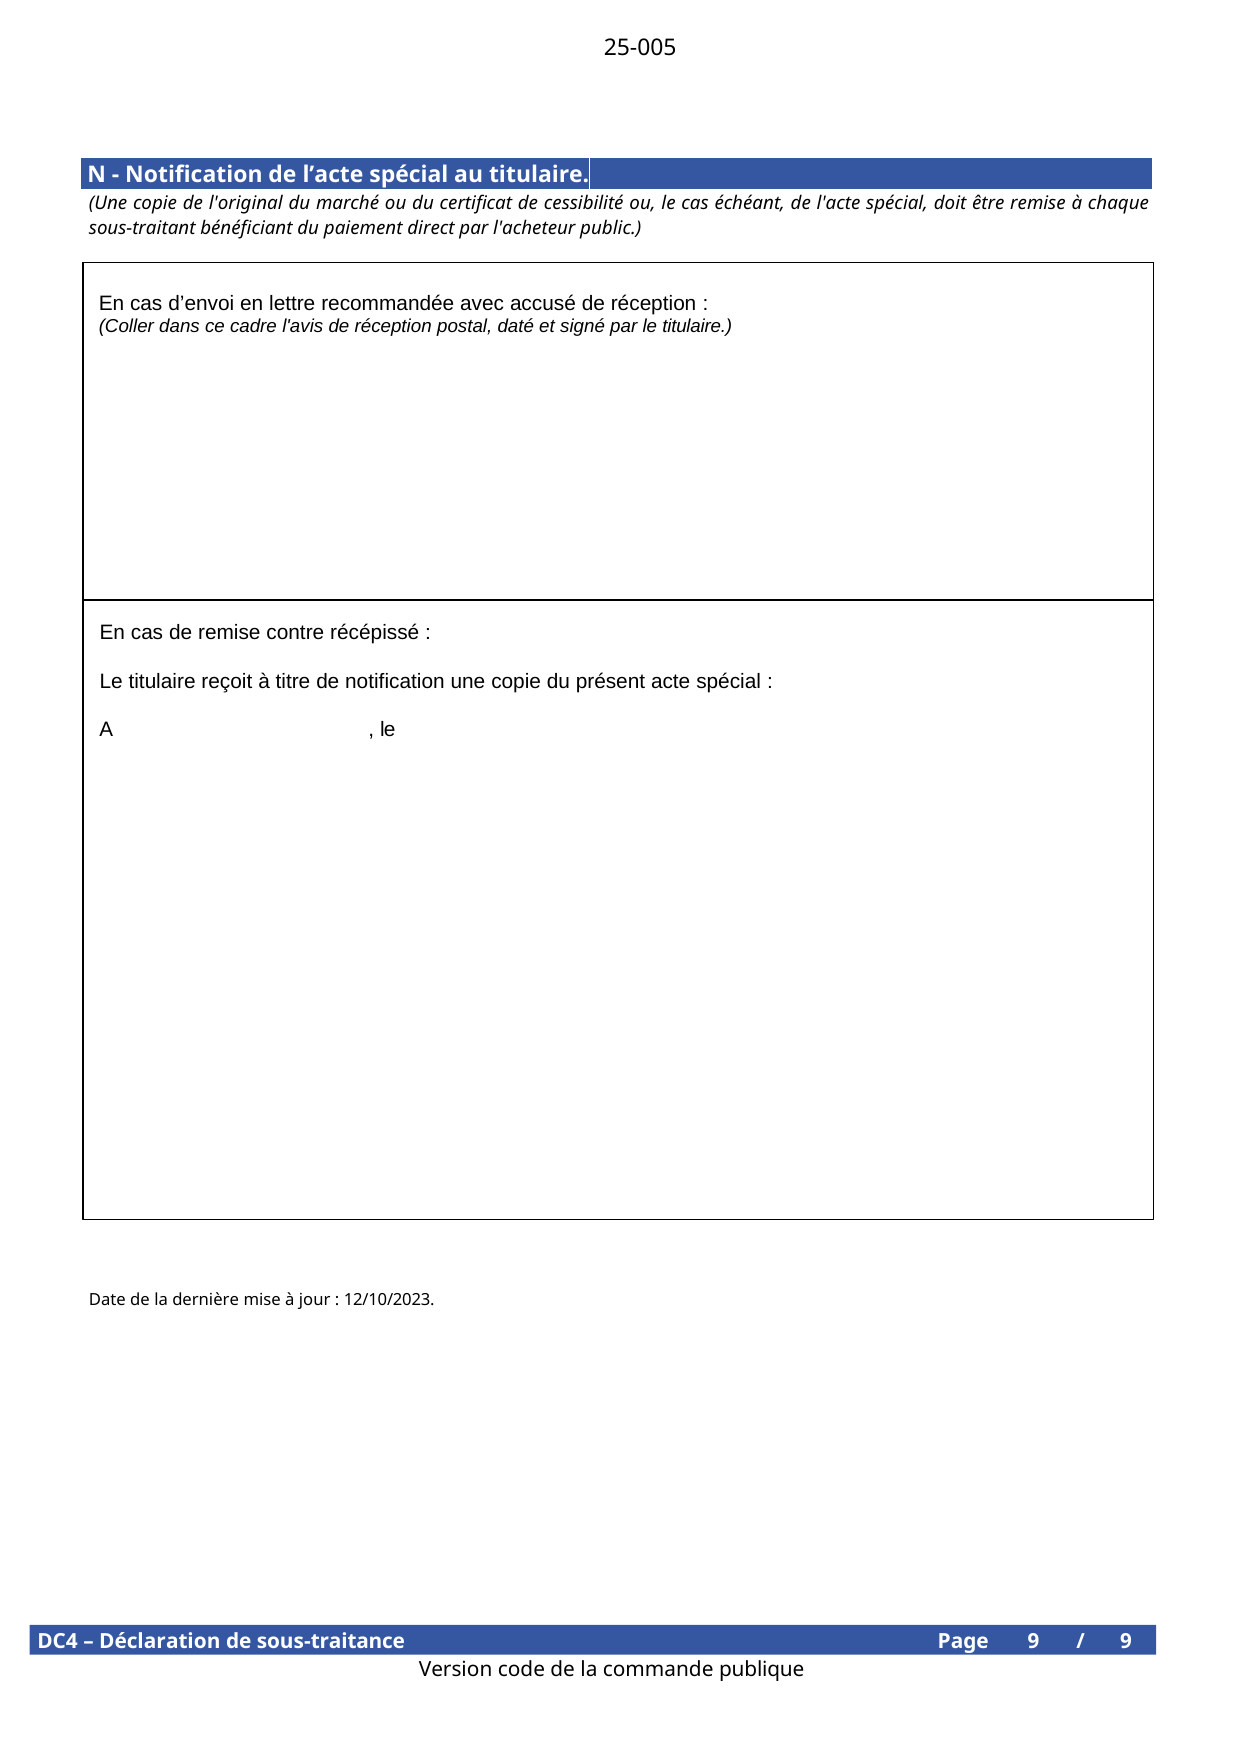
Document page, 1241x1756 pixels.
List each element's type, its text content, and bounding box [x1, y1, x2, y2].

text Date de la dernière mise à jour : 12/10/2023. [89, 1287, 1226, 1310]
text N - Notification de l’acte spécial au titulaire. (Une copie de l'original du marché ou du certificat de cessibilité ou, le cas échéant, de l'acte spécial, doit être remise à chaque sous-traitant bénéficiant du paiement direct par l'acheteur public.) [81, 158, 1152, 240]
